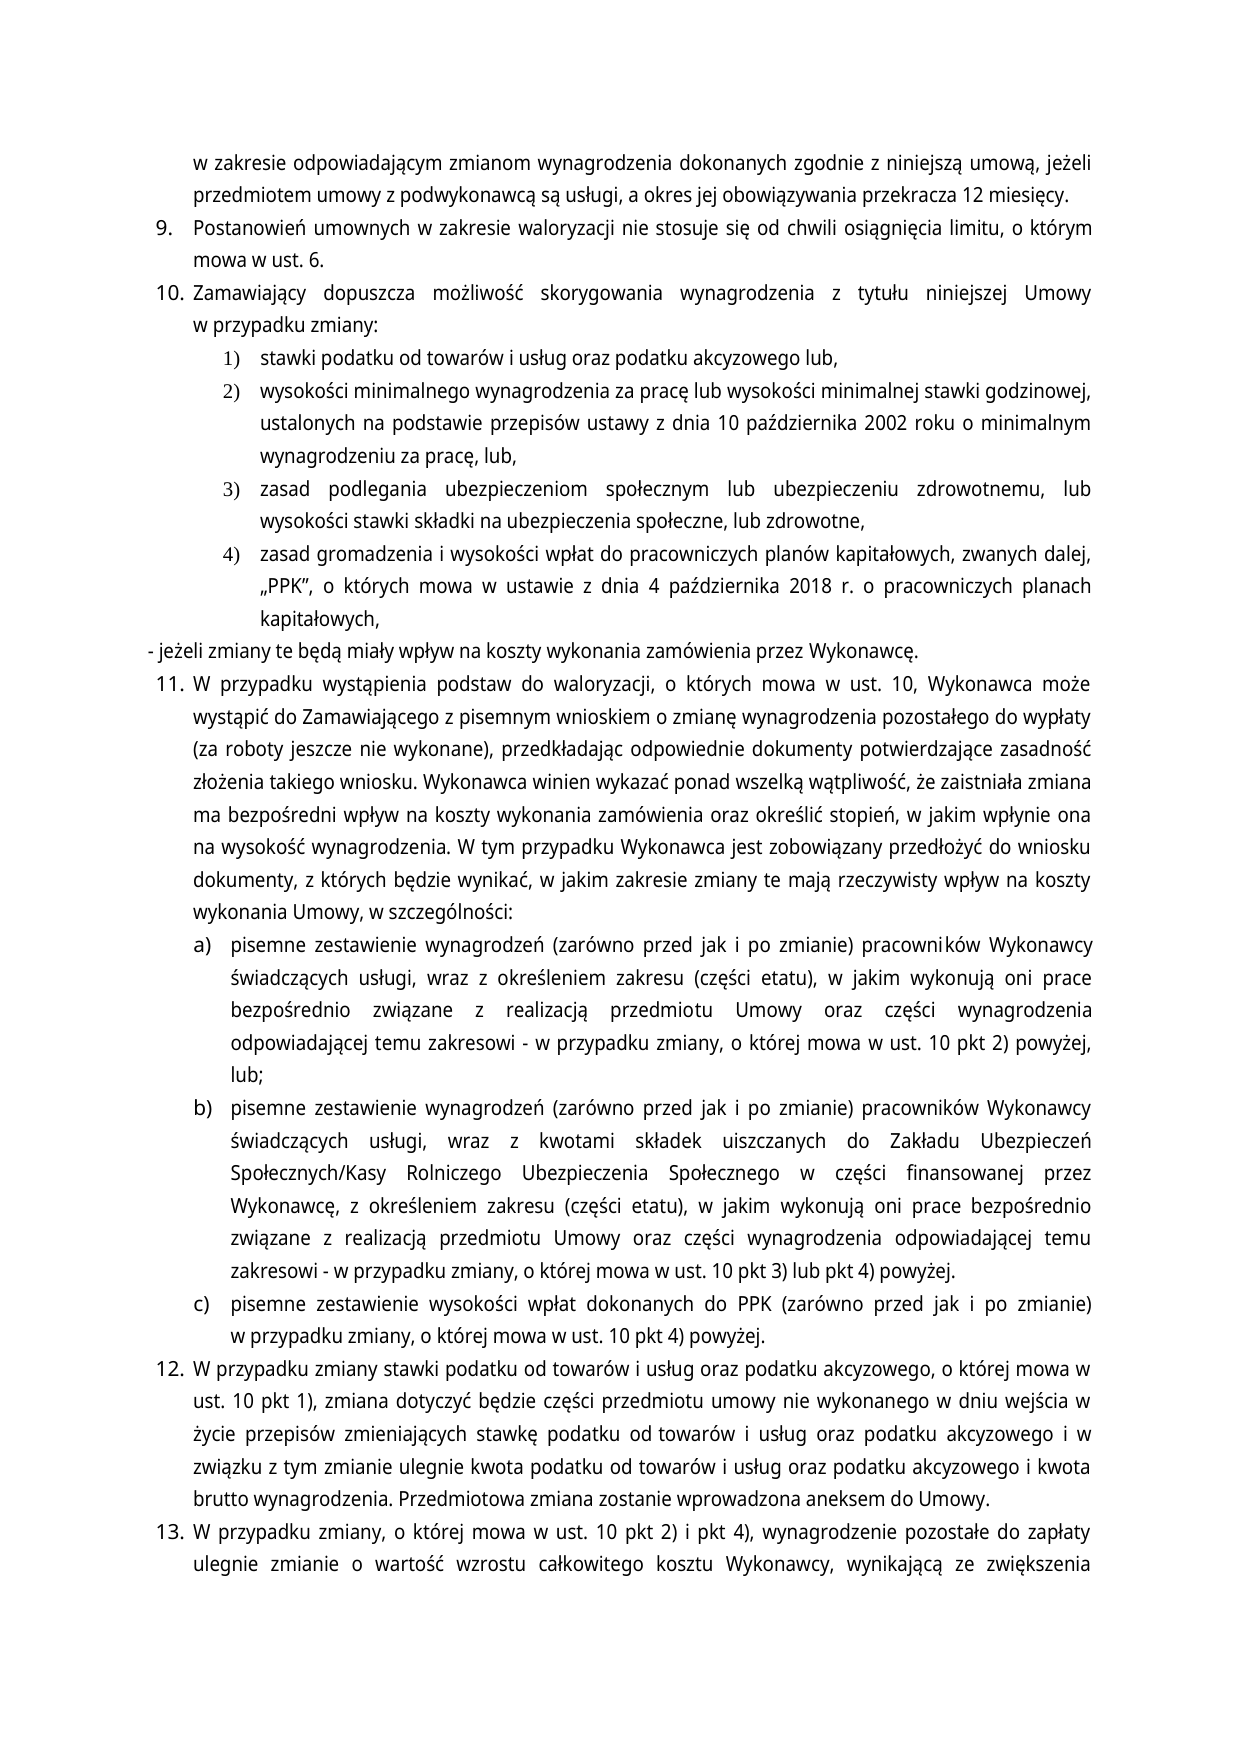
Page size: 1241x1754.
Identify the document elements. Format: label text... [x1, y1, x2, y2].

list Zamawiający dopuszcza możliwość skorygowania wynagrodzenia z tytułu niniejszej Umowy w przypadku zmiany: [155, 278, 1093, 339]
list W przypadku zmiany stawki podatku od towarów i usług oraz podatku akcyzowego, o której mowa w ust. 10 pkt 1), zmiana dotyczyć będzie części przedmiotu umowy nie wykonanego w dniu wejścia w życie przepisów zmieniających stawkę podatku od towarów i usług oraz podatku akcyzowego i w związku z tym zmianie ulegnie kwota podatku od towarów i usług oraz podatku akcyzowego i kwota brutto wynagrodzenia. Przedmiotowa zmiana zostanie wprowadzona aneksem do Umowy. [155, 1354, 1093, 1513]
list stawki podatku od towarów i usług oraz podatku akcyzowego lub, [223, 343, 1093, 372]
list pisemne zestawienie wysokości wpłat dokonanych do PPK (zarówno przed jak i po zmianie) w przypadku zmiany, o której mowa w ust. 10 pkt 4) powyżej. [193, 1289, 1093, 1350]
list zasad podlegania ubezpieczeniom społecznym lub ubezpieczeniu zdrowotnemu, lub wysokości stawki składki na ubezpieczenia społeczne, lub zdrowotne, [223, 474, 1093, 535]
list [155, 148, 1093, 209]
list zasad gromadzenia i wysokości wpłat do pracowniczych planów kapitałowych, zwanych dalej, „PPK”, o których mowa w ustawie z dnia 4 października 2018 r. o pracowniczych planach kapitałowych, [223, 539, 1093, 632]
list W przypadku wystąpienia podstaw do waloryzacji, o których mowa w ust. 10, Wykonawca może wystąpić do Zamawiającego z pisemnym wnioskiem o zmianę wynagrodzenia pozostałego do wypłaty (za roboty jeszcze nie wykonane), przedkładając odpowiednie dokumenty potwierdzające zasadność złożenia takiego wniosku. Wykonawca winien wykazać ponad wszelką wątpliwość, że zaistniała zmiana ma bezpośredni wpływ na koszty wykonania zamówienia oraz określić stopień, w jakim wpłynie ona na wysokość wynagrodzenia. W tym przypadku Wykonawca jest zobowiązany przedłożyć do wniosku dokumenty, z których będzie wynikać, w jakim zakresie zmiany te mają rzeczywisty wpływ na koszty wykonania Umowy, w szczególności: [155, 669, 1093, 926]
list wysokości minimalnego wynagrodzenia za pracę lub wysokości minimalnej stawki godzinowej, ustalonych na podstawie przepisów ustawy z dnia 10 października 2002 roku o minimalnym wynagrodzeniu za pracę, lub, [223, 376, 1093, 469]
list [155, 1517, 1093, 1578]
list Postanowień umownych w zakresie waloryzacji nie stosuje się od chwili osiągnięcia limitu, o którym mowa w ust. 6. [155, 213, 1093, 274]
list pisemne zestawienie wynagrodzeń (zarówno przed jak i po zmianie) pracowników Wykonawcy świadczących usługi, wraz z określeniem zakresu (części etatu), w jakim wykonują oni prace bezpośrednio związane z realizacją przedmiotu Umowy oraz części wynagrodzenia odpowiadającej temu zakresowi - w przypadku zmiany, o której mowa w ust. 10 pkt 2) powyżej, lub; [193, 930, 1093, 1089]
list pisemne zestawienie wynagrodzeń (zarówno przed jak i po zmianie) pracowników Wykonawcy świadczących usługi, wraz z kwotami składek uiszczanych do Zakładu Ubezpieczeń Społecznych/Kasy Rolniczego Ubezpieczenia Społecznego w części finansowanej przez Wykonawcę, z określeniem zakresu (części etatu), w jakim wykonują oni prace bezpośrednio związane z realizacją przedmiotu Umowy oraz części wynagrodzenia odpowiadającej temu zakresowi - w przypadku zmiany, o której mowa w ust. 10 pkt 3) lub pkt 4) powyżej. [193, 1093, 1093, 1284]
text - jeżeli zmiany te będą miały wpływ na koszty wykonania zamówienia przez Wykonawcę. [148, 637, 1093, 665]
